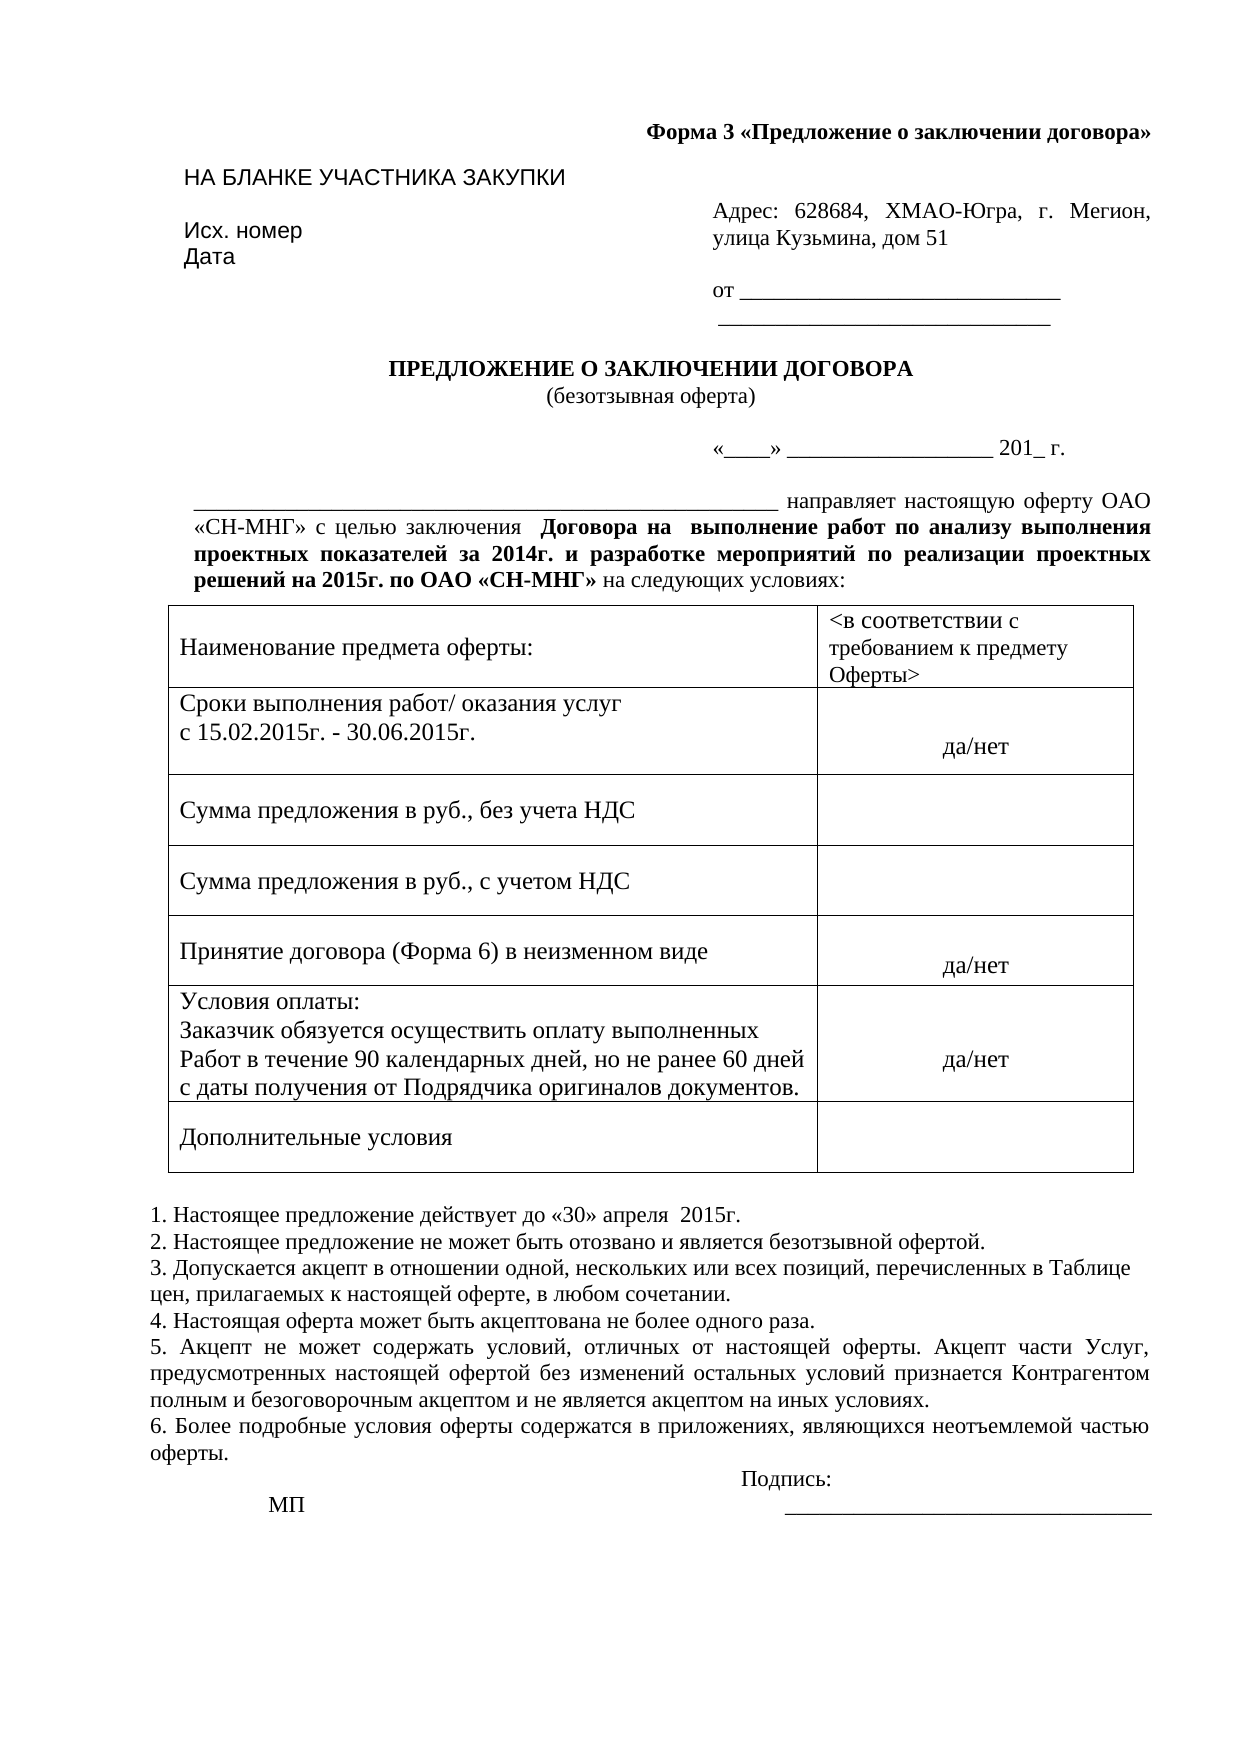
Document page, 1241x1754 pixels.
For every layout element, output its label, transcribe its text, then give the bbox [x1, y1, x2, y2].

text 1. Настоящее предложение действует до «30» апреля 2015г. [150, 1201, 1152, 1228]
table_cell [818, 775, 1133, 844]
text Адрес: 628684, ХМАО-Югра, г. Мегион, улица Кузьмина, дом 51 [712, 197, 1152, 250]
table_cell Дополнительные условия [169, 1102, 817, 1172]
text «____» __________________ 201_ г. [712, 434, 1152, 461]
table_cell Сумма предложения в руб., без учета НДС [169, 775, 817, 844]
text Форма 3 «Предложение о заключении договора» [150, 118, 1152, 144]
text МП ________________________________ [150, 1491, 1152, 1518]
text 3. Допускается акцепт в отношении одной, нескольких или всех позиций, перечисленных в Таблице [150, 1254, 1152, 1280]
table_cell Принятие договора (Форма 6) в неизменном виде [169, 916, 817, 985]
text 6. Более подробные условия оферты содержатся в приложениях, являющихся неотъемлемой частью оферты. [150, 1412, 1152, 1465]
table_cell да/нет [818, 916, 1133, 985]
table_cell Сроки выполнения работ/ оказания услуг с 15.02.2015г. - 30.06.2015г. [169, 688, 817, 774]
table_header <в соответствии с требованием к предмету Оферты> [818, 606, 1133, 687]
text ПРЕДЛОЖЕНИЕ О ЗАКЛЮЧЕНИИ ДОГОВОРА [150, 355, 1152, 382]
text от ____________________________ [712, 276, 1152, 303]
text 5. Акцепт не может содержать условий, отличных от настоящей оферты. Акцепт части Услуг, предусмотренных настоящей офертой без изменений остальных условий признается Контрагентом полным и безоговорочным акцептом и не является акцептом на иных условиях. [150, 1333, 1152, 1412]
text 2. Настоящее предложение не может быть отозвано и является безотзывной офертой. [150, 1228, 1152, 1254]
text _____________________________ [712, 303, 1152, 329]
text (безотзывная оферта) [150, 382, 1152, 408]
text 4. Настоящая оферта может быть акцептована не более одного раза. [150, 1307, 1152, 1333]
text цен, прилагаемых к настоящей оферте, в любом сочетании. [150, 1280, 1152, 1307]
table_cell [818, 846, 1133, 915]
table_header Наименование предмета оферты: [169, 606, 817, 687]
table_cell [818, 1102, 1133, 1172]
text Подпись: [150, 1465, 1152, 1491]
table_cell да/нет [818, 688, 1133, 774]
table_cell да/нет [818, 986, 1133, 1101]
table_cell Условия оплаты: Заказчик обязуется осуществить оплату выполненных Работ в течение 90 календарных дней, но не ранее 60 дней с даты получения от Подрядчика оригиналов документов. [169, 986, 817, 1101]
table_cell Сумма предложения в руб., с учетом НДС [169, 846, 817, 915]
text ___________________________________________________ направляет настоящую оферту ОАО «СН-МНГ» с целью заключения Договора на выполнение работ по анализу выполнения проектных показателей за 2014г. и разработке мероприятий по реализации проектных решений на 2015г. по ОАО «СН-МНГ» на следующих условиях: [194, 487, 1152, 592]
